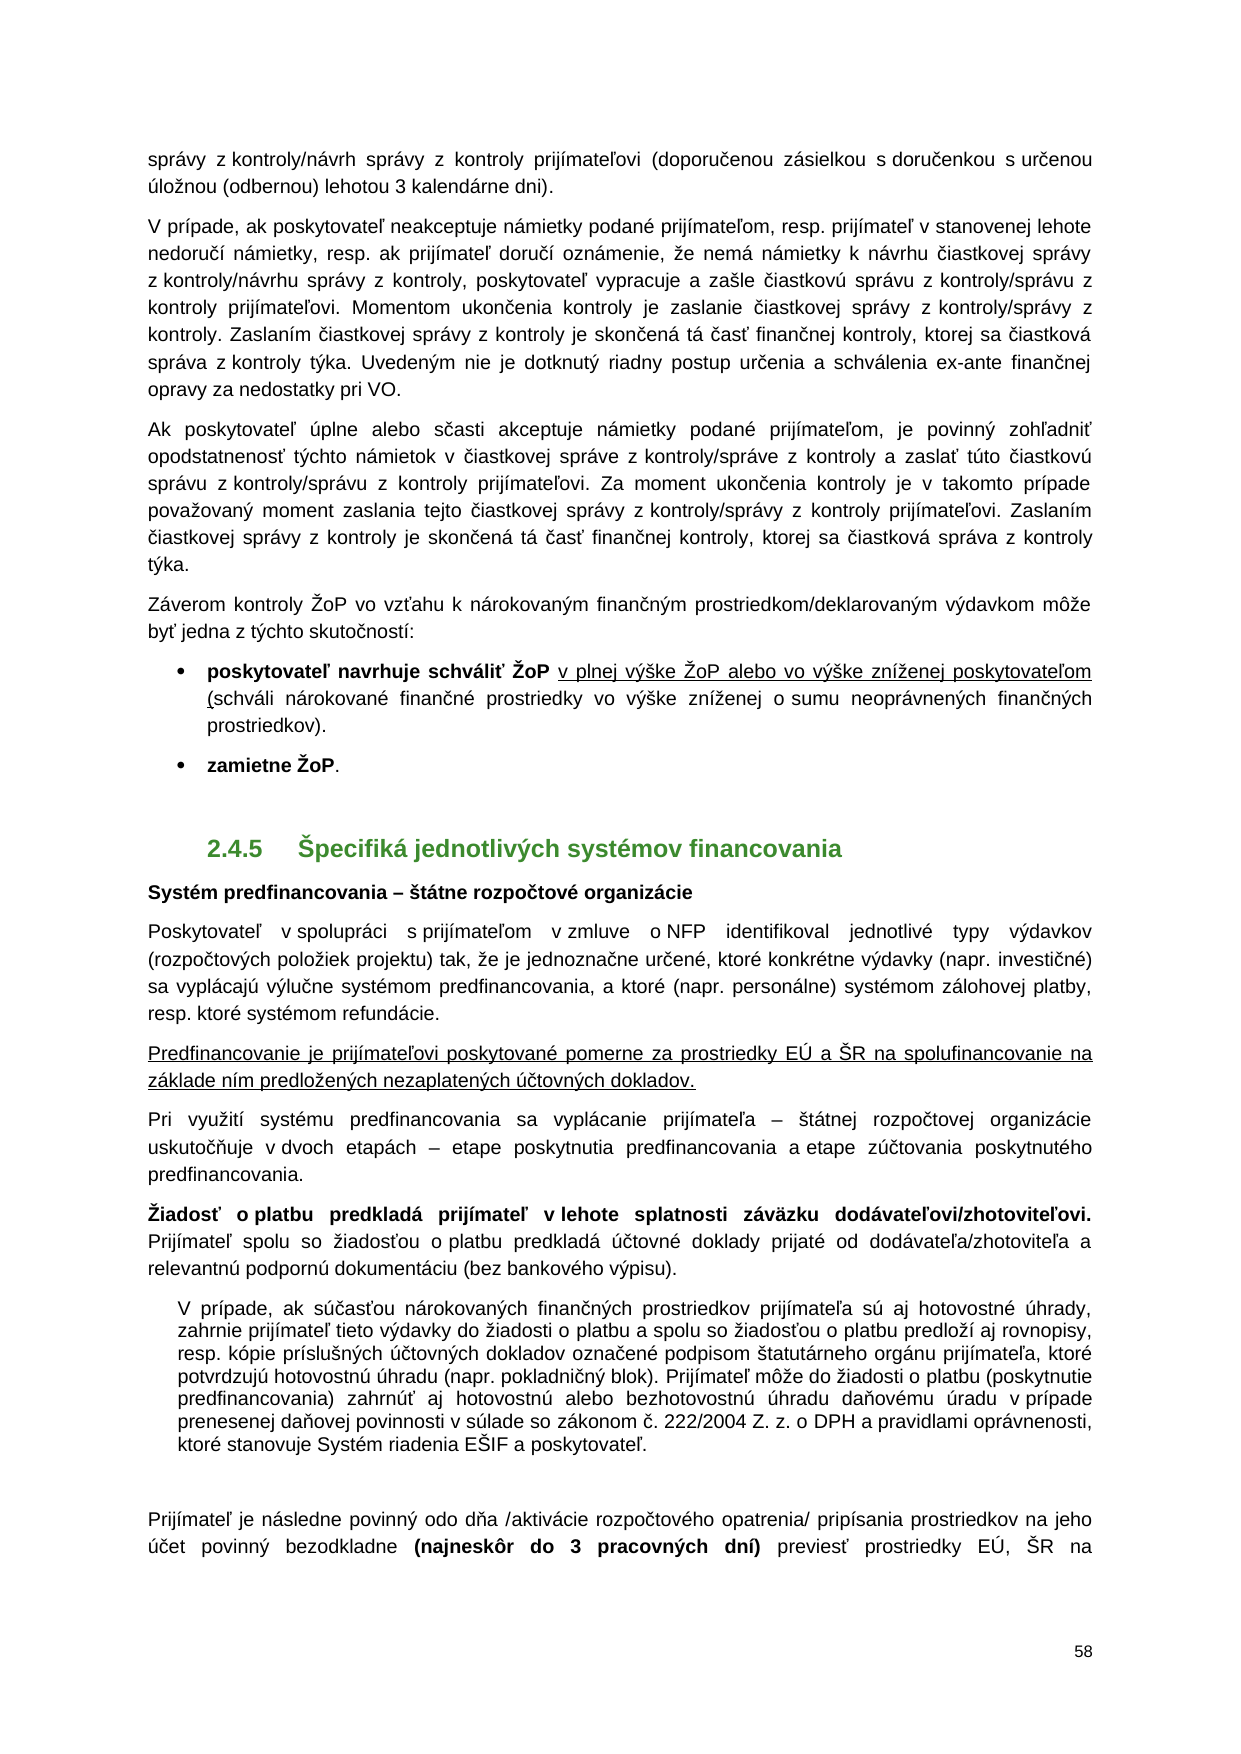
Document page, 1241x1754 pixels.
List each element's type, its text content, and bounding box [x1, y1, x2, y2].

text Pri využití systému predfinancovania sa vyplácanie prijímateľa – štátnej rozpočtovej organizácie uskutočňuje v dvoch etapách – etape poskytnutia predfinancovania a etape zúčtovania poskytnutého predfinancovania. [148, 1108, 1092, 1185]
subtitle Špecifiká jednotlivých systémov financovania [207, 833, 1092, 862]
text Poskytovateľ v spolupráci s prijímateľom v zmluve o NFP identifikoval jednotlivé typy výdavkov (rozpočtových položiek projektu) tak, že je jednoznačne určené, ktoré konkrétne výdavky (napr. investičné) sa vyplácajú výlučne systémom predfinancovania, a ktoré (napr. personálne) systémom zálohovej platby, resp. ktoré systémom refundácie. [148, 920, 1092, 1024]
text Ak poskytovateľ úplne alebo sčasti akceptuje námietky podané prijímateľom, je povinný zohľadniť opodstatnenosť týchto námietok v čiastkovej správe z kontroly/správe z kontroly a zaslať túto čiastkovú správu z kontroly/správu z kontroly prijímateľovi. Za moment ukončenia kontroly je v takomto prípade považovaný moment zaslania tejto čiastkovej správy z kontroly/správy z kontroly prijímateľovi. Zaslaním čiastkovej správy z kontroly je skončená tá časť finančnej kontroly, ktorej sa čiastková správa z kontroly týka. [148, 417, 1092, 576]
text V prípade, ak súčasťou nárokovaných finančných prostriedkov prijímateľa sú aj hotovostné úhrady, zahrnie prijímateľ tieto výdavky do žiadosti o platbu a spolu so žiadosťou o platbu predloží aj rovnopisy, resp. kópie príslušných účtovných dokladov označené podpisom štatutárneho orgánu prijímateľa, ktoré potvrdzujú hotovostnú úhradu (napr. pokladničný blok). Prijímateľ môže do žiadosti o platbu (poskytnutie predfinancovania) zahrnúť aj hotovostnú alebo bezhotovostnú úhradu daňovému úradu v prípade prenesenej daňovej povinnosti v súlade so zákonom č. 222/2004 Z. z. o DPH a pravidlami oprávnenosti, ktoré stanovuje Systém riadenia EŠIF a poskytovateľ. [177, 1296, 1092, 1455]
text Systém predfinancovania – štátne rozpočtové organizácie [148, 881, 1092, 903]
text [148, 148, 1092, 198]
list poskytovateľ navrhuje schváliť ŽoP v plnej výške ŽoP alebo vo výške zníženej poskytovateľom (schváli nárokované finančné prostriedky vo výške zníženej o sumu neoprávnených finančných prostriedkov). [177, 660, 1092, 737]
text Záverom kontroly ŽoP vo vzťahu k nárokovaným finančným prostriedkom/deklarovaným výdavkom môže byť jedna z týchto skutočností: [148, 593, 1092, 643]
text Predfinancovanie je prijímateľovi poskytované pomerne za prostriedky EÚ a ŠR na spolufinancovanie na základe ním predložených nezaplatených účtovných dokladov. [148, 1041, 1092, 1061]
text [148, 1508, 1092, 1557]
text Predfinancovanie je prijímateľovi poskytované pomerne za prostriedky EÚ a ŠR na spolufinancovanie na základe ním predložených nezaplatených účtovných dokladov. [148, 1062, 1092, 1091]
text Žiadosť o platbu predkladá prijímateľ v lehote splatnosti záväzku dodávateľovi/zhotoviteľovi. Prijímateľ spolu so žiadosťou o platbu predkladá účtovné doklady prijaté od dodávateľa/zhotoviteľa a relevantnú podpornú dokumentáciu (bez bankového výpisu). [148, 1202, 1092, 1279]
text V prípade, ak poskytovateľ neakceptuje námietky podané prijímateľom, resp. prijímateľ v stanovenej lehote nedoručí námietky, resp. ak prijímateľ doručí oznámenie, že nemá námietky k návrhu čiastkovej správy z kontroly/návrhu správy z kontroly, poskytovateľ vypracuje a zašle čiastkovú správu z kontroly/správu z kontroly prijímateľovi. Momentom ukončenia kontroly je zaslanie čiastkovej správy z kontroly/správy z kontroly. Zaslaním čiastkovej správy z kontroly je skončená tá časť finančnej kontroly, ktorej sa čiastková správa z kontroly týka. Uvedeným nie je dotknutý riadny postup určenia a schválenia ex-ante finančnej opravy za nedostatky pri VO. [148, 214, 1092, 400]
list zamietne ŽoP. [177, 754, 1092, 777]
